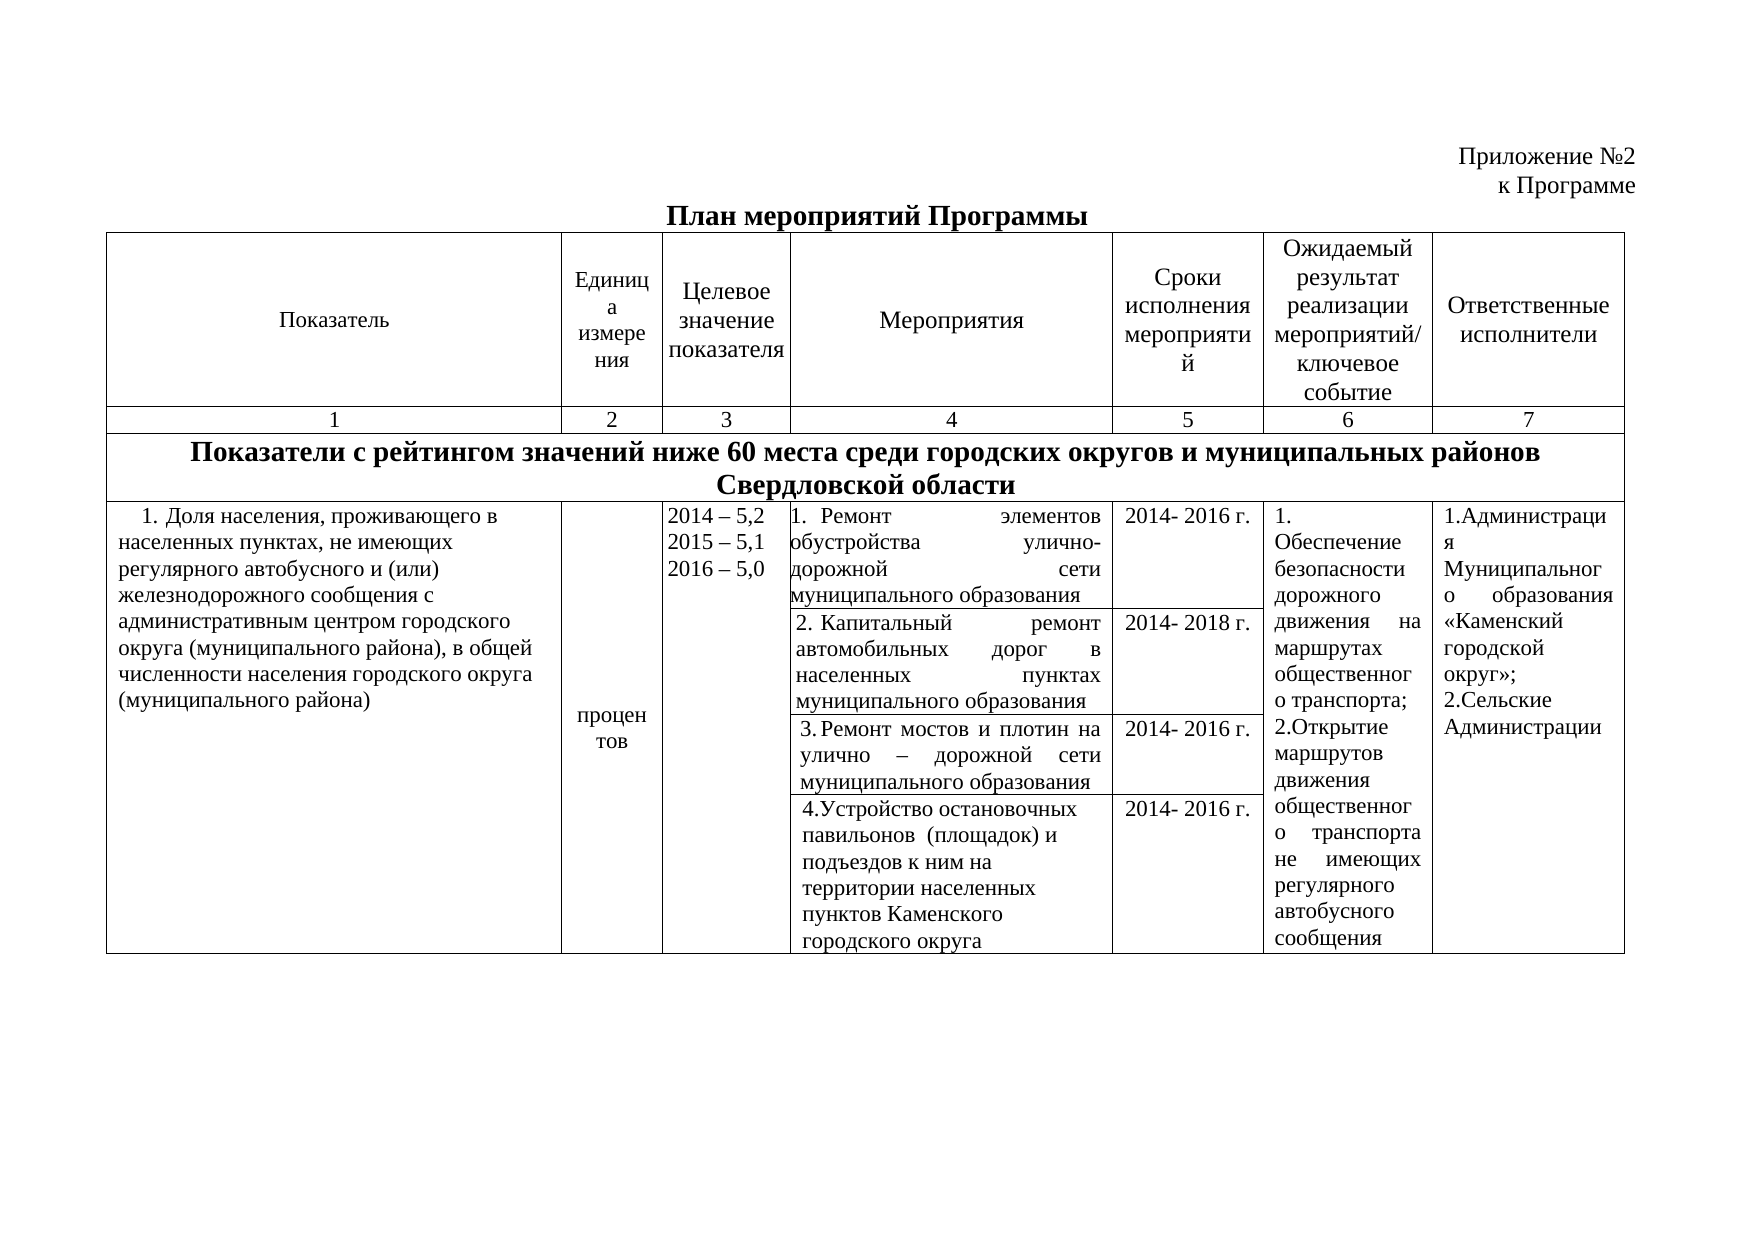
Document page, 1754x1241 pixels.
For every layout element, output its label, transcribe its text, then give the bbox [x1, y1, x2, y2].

table_header Сроки исполнения мероприятий [1113, 233, 1263, 406]
table_header Единица измерения [562, 233, 662, 406]
table_cell Капитальный ремонт автомобильных дорог в населенных пунктах муниципального образования [791, 609, 1112, 714]
text Приложение №2 [118, 141, 1636, 170]
table_cell 4 [791, 407, 1112, 433]
table_cell 2014 – 5,2 2015 – 5,1 2016 – 5,0 [663, 502, 790, 953]
text к Программе [118, 170, 1636, 198]
table_cell 2014- 2018 г. [1113, 609, 1263, 714]
table_cell Ремонт элементов обустройства улично-дорожной сети муниципального образования [791, 502, 1112, 607]
table_cell Показатели с рейтингом значений ниже 60 места среди городских округов и муниципальных районов Свердловской области [107, 434, 1624, 501]
text План мероприятий Программы [118, 198, 1636, 232]
table_cell 4.Устройство остановочных павильонов (площадок) и подъездов к ним на территории населенных пунктов Каменского городского округа [791, 795, 1112, 953]
table_cell процентов [562, 502, 662, 953]
table_cell 2014- 2016 г. [1113, 715, 1263, 794]
table_header Целевое значение показателя [663, 233, 790, 406]
table_cell 3 [663, 407, 790, 433]
table_header Ожидаемый результат реализации мероприятий/ ключевое событие [1264, 233, 1432, 406]
table_cell 1 [107, 407, 561, 433]
table_cell 2014- 2016 г. [1113, 502, 1263, 607]
table_cell 1. Обеспечение безопасности дорожного движения на маршрутах общественного транспорта; 2.Открытие маршрутов движения общественного транспорта не имеющих регулярного автобусного сообщения [1264, 502, 1432, 953]
table_cell 6 [1264, 407, 1432, 433]
table_cell Ремонт мостов и плотин на улично – дорожной сети муниципального образования [791, 715, 1112, 794]
table_header Показатель [107, 233, 561, 406]
table_header Ответственные исполнители [1433, 233, 1624, 406]
table_cell 2014- 2016 г. [1113, 795, 1263, 953]
table_cell 1. Доля населения, проживающего в населенных пунктах, не имеющих регулярного автобусного и (или) железнодорожного сообщения с административным центром городского округа (муниципального района), в общей численности населения городского округа (муниципального района) [107, 502, 561, 953]
table_cell 2 [562, 407, 662, 433]
table_cell 5 [1113, 407, 1263, 433]
table_cell 1.Администрация Муниципального образования «Каменский городской округ»; 2.Сельские Администрации [1433, 502, 1624, 953]
table_cell 7 [1433, 407, 1624, 433]
table_header Мероприятия [791, 233, 1112, 406]
